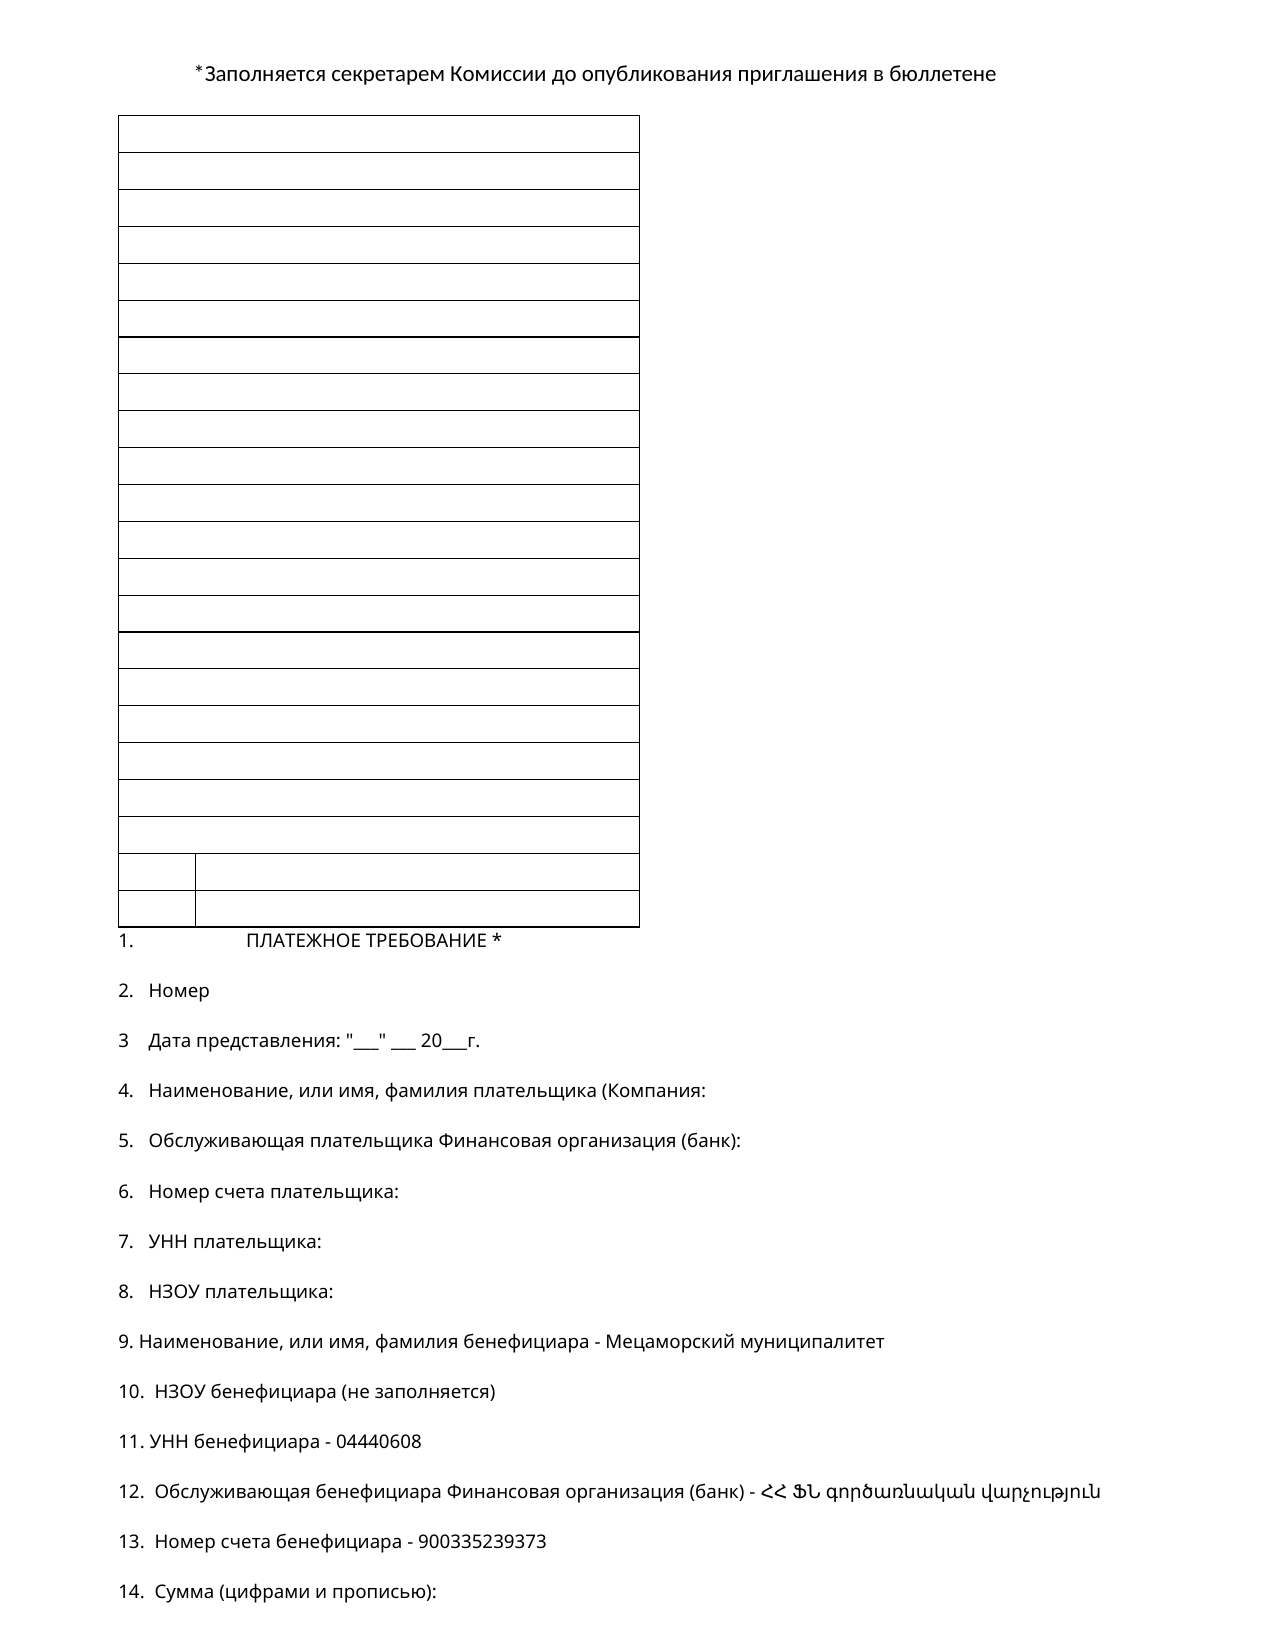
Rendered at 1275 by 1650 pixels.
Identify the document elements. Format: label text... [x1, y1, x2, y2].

text *Заполняется секретарем Комиссии до опубликования приглашения в бюллетене [118, 59, 1211, 87]
